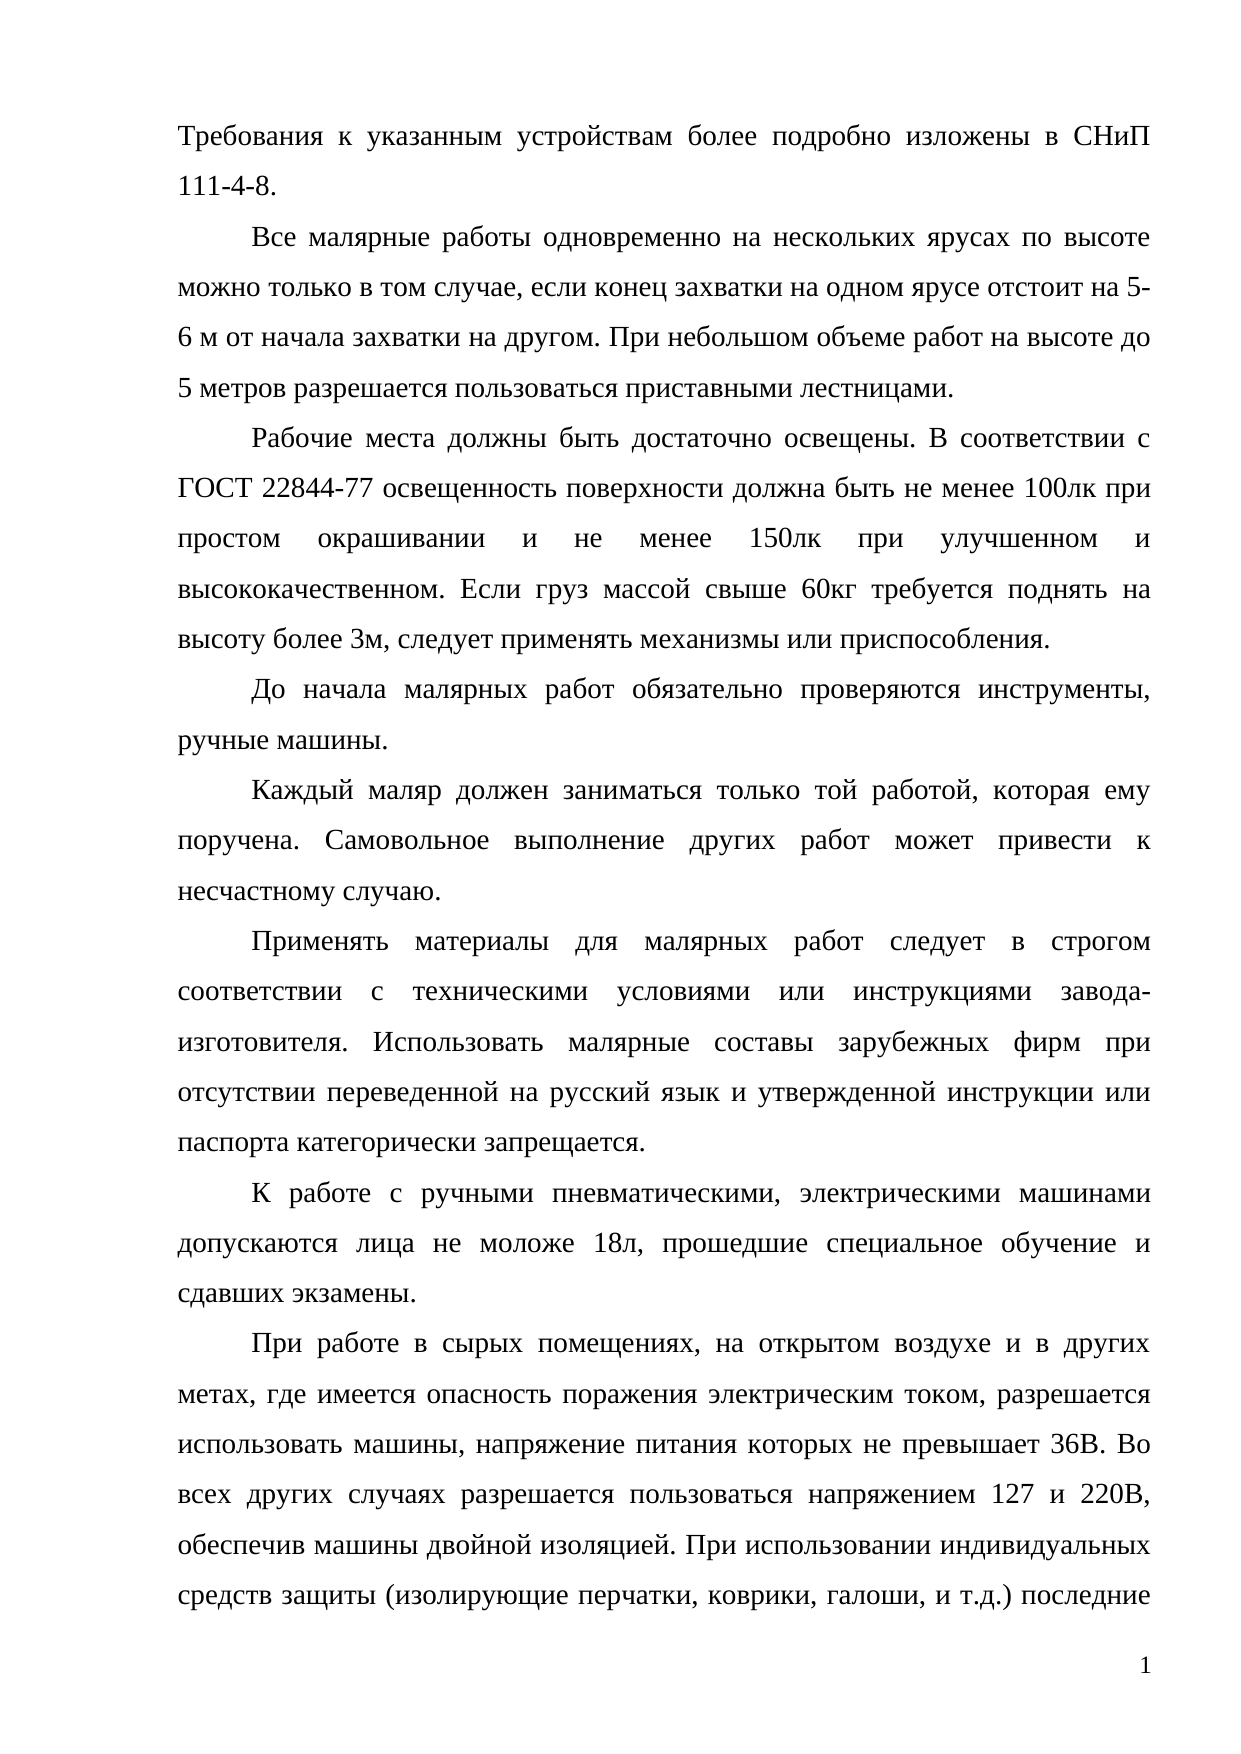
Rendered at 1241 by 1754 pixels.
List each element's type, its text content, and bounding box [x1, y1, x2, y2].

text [177, 118, 1152, 202]
text Все малярные работы одновременно на нескольких ярусах по высоте можно только в том случае, если конец захватки на одном ярусе отстоит на 5-6 м от начала захватки на другом. При небольшом объеме работ на высоте до 5 метров разрешается пользоваться приставными лестницами. [177, 219, 1152, 403]
text До начала малярных работ обязательно проверяются инструменты, ручные машины. [177, 672, 1152, 755]
text Рабочие места должны быть достаточно освещены. В соответствии с ГОСТ 22844-77 освещенность поверхности должна быть не менее 100лк при простом окрашивании и не менее 150лк при улучшенном и высококачественном. Если груз массой свыше 60кг требуется поднять на высоту более 3м, следует применять механизмы или приспособления. [177, 420, 1152, 655]
text Применять материалы для малярных работ следует в строгом соответствии с техническими условиями или инструкциями завода-изготовителя. Использовать малярные составы зарубежных фирм при отсутствии переведенной на русский язык и утвержденной инструкции или паспорта категорически запрещается. [177, 923, 1152, 1158]
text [177, 1326, 1152, 1611]
text К работе с ручными пневматическими, электрическими машинами допускаются лица не моложе 18л, прошедшие специальное обучение и сдавших экзамены. [177, 1175, 1152, 1309]
text Каждый маляр должен заниматься только той работой, которая ему поручена. Самовольное выполнение других работ может привести к несчастному случаю. [177, 772, 1152, 906]
